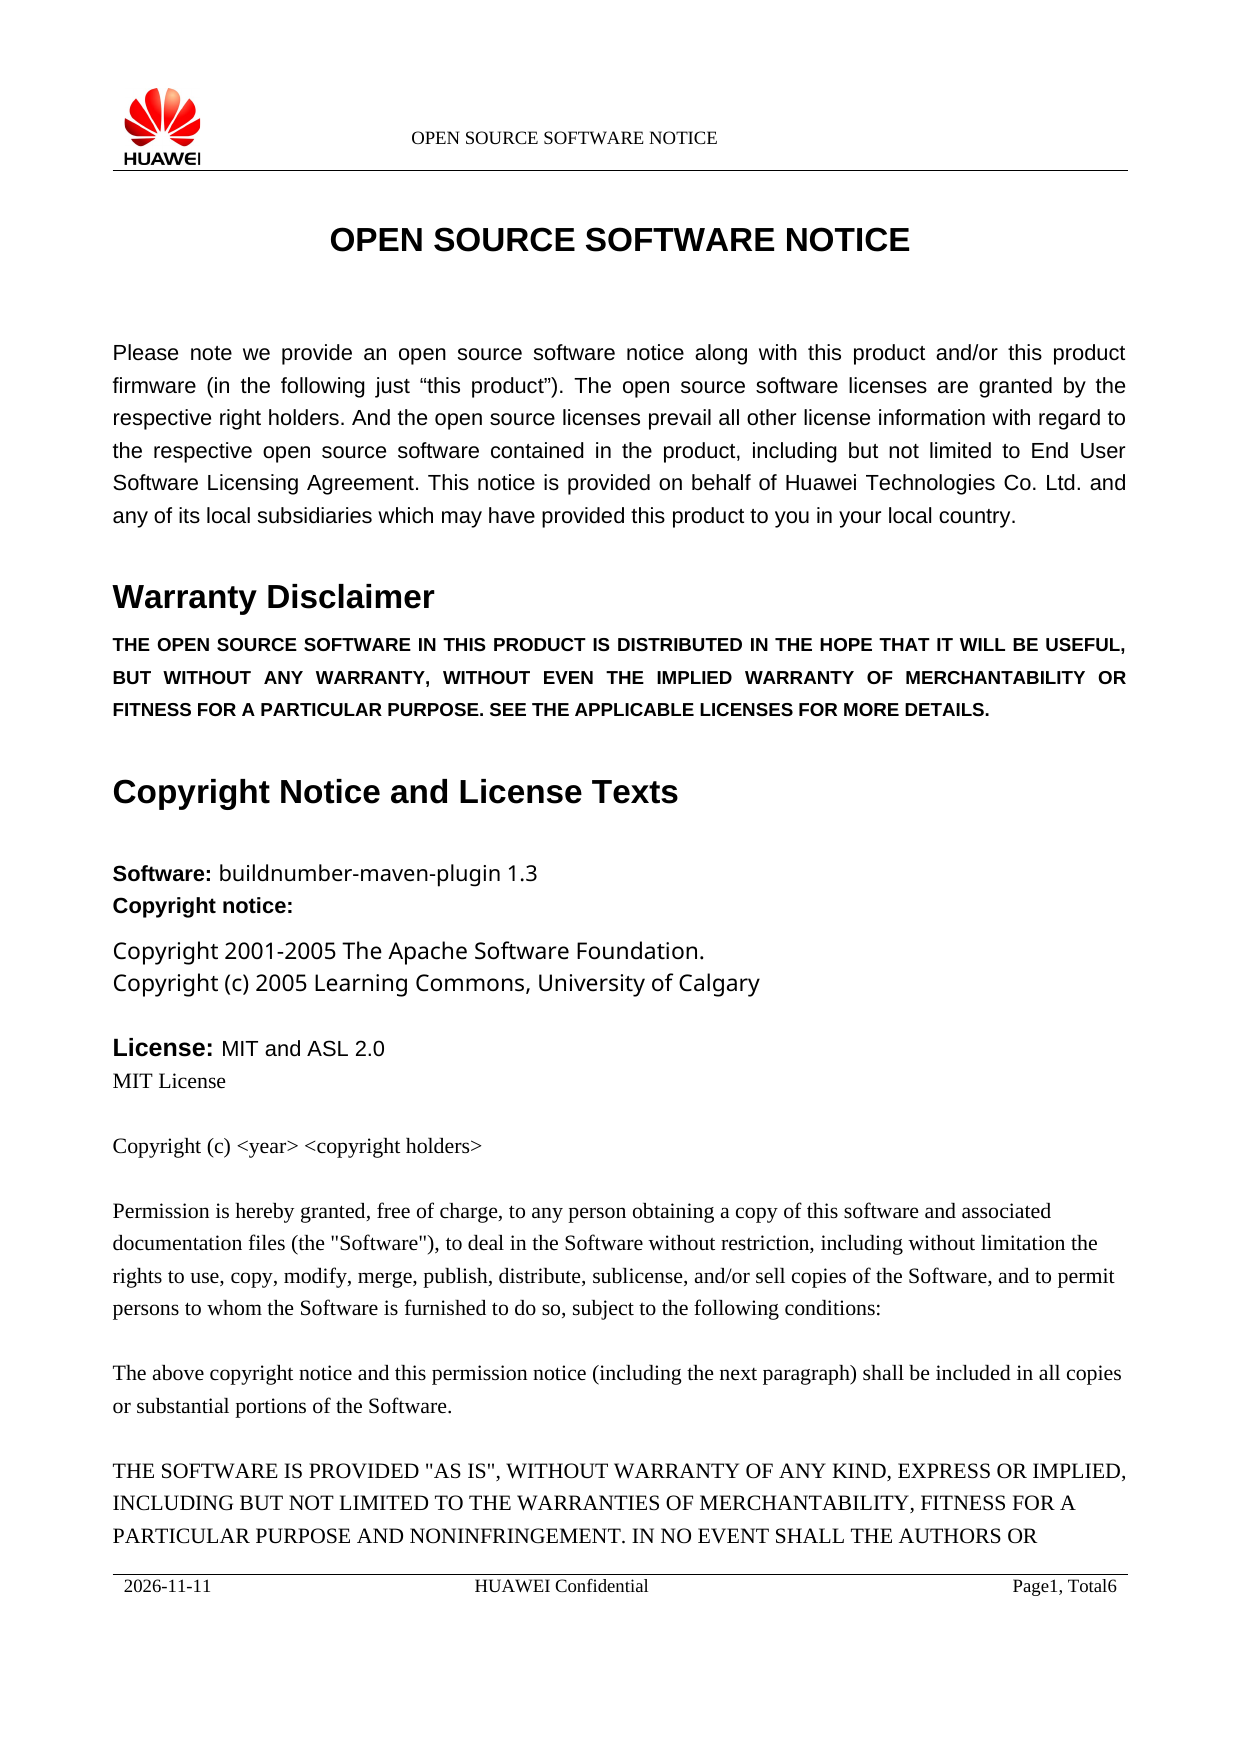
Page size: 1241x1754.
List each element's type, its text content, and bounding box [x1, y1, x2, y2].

text License: MIT and ASL 2.0 [112, 1031, 1128, 1064]
title Software: buildnumber-maven-plugin 1.3 [112, 856, 1128, 889]
text OPEN SOURCE SOFTWARE NOTICE [112, 206, 1128, 271]
text The open source software in this product is distributed in the hope that it will be useful, but WITHOUT ANY WARRANTY, without even the implied warranty of MERCHANTABILITY or FITNESS FOR A PARTICULAR PURPOSE. See the applicable licenses for more details. [112, 629, 1128, 726]
text Warranty Disclaimer [112, 564, 1128, 629]
text Please note we provide an open source software notice along with this product and/or this product firmware (in the following just “this product”). The open source software licenses are granted by the respective right holders. And the open source licenses prevail all other license information with regard to the respective open source software contained in the product, including but not limited to End User Software Licensing Agreement. This notice is provided on behalf of Huawei Technologies Co. Ltd. and any of its local subsidiaries which may have provided this product to you in your local country. [112, 336, 1128, 531]
text Copyright 2001-2005 The Apache Software Foundation. Copyright (c) 2005 Learning Commons, University of Calgary [112, 934, 1128, 1031]
text Copyright notice: [112, 889, 1128, 921]
picture [124, 88, 201, 165]
text Copyright Notice and License Texts [112, 759, 1128, 824]
